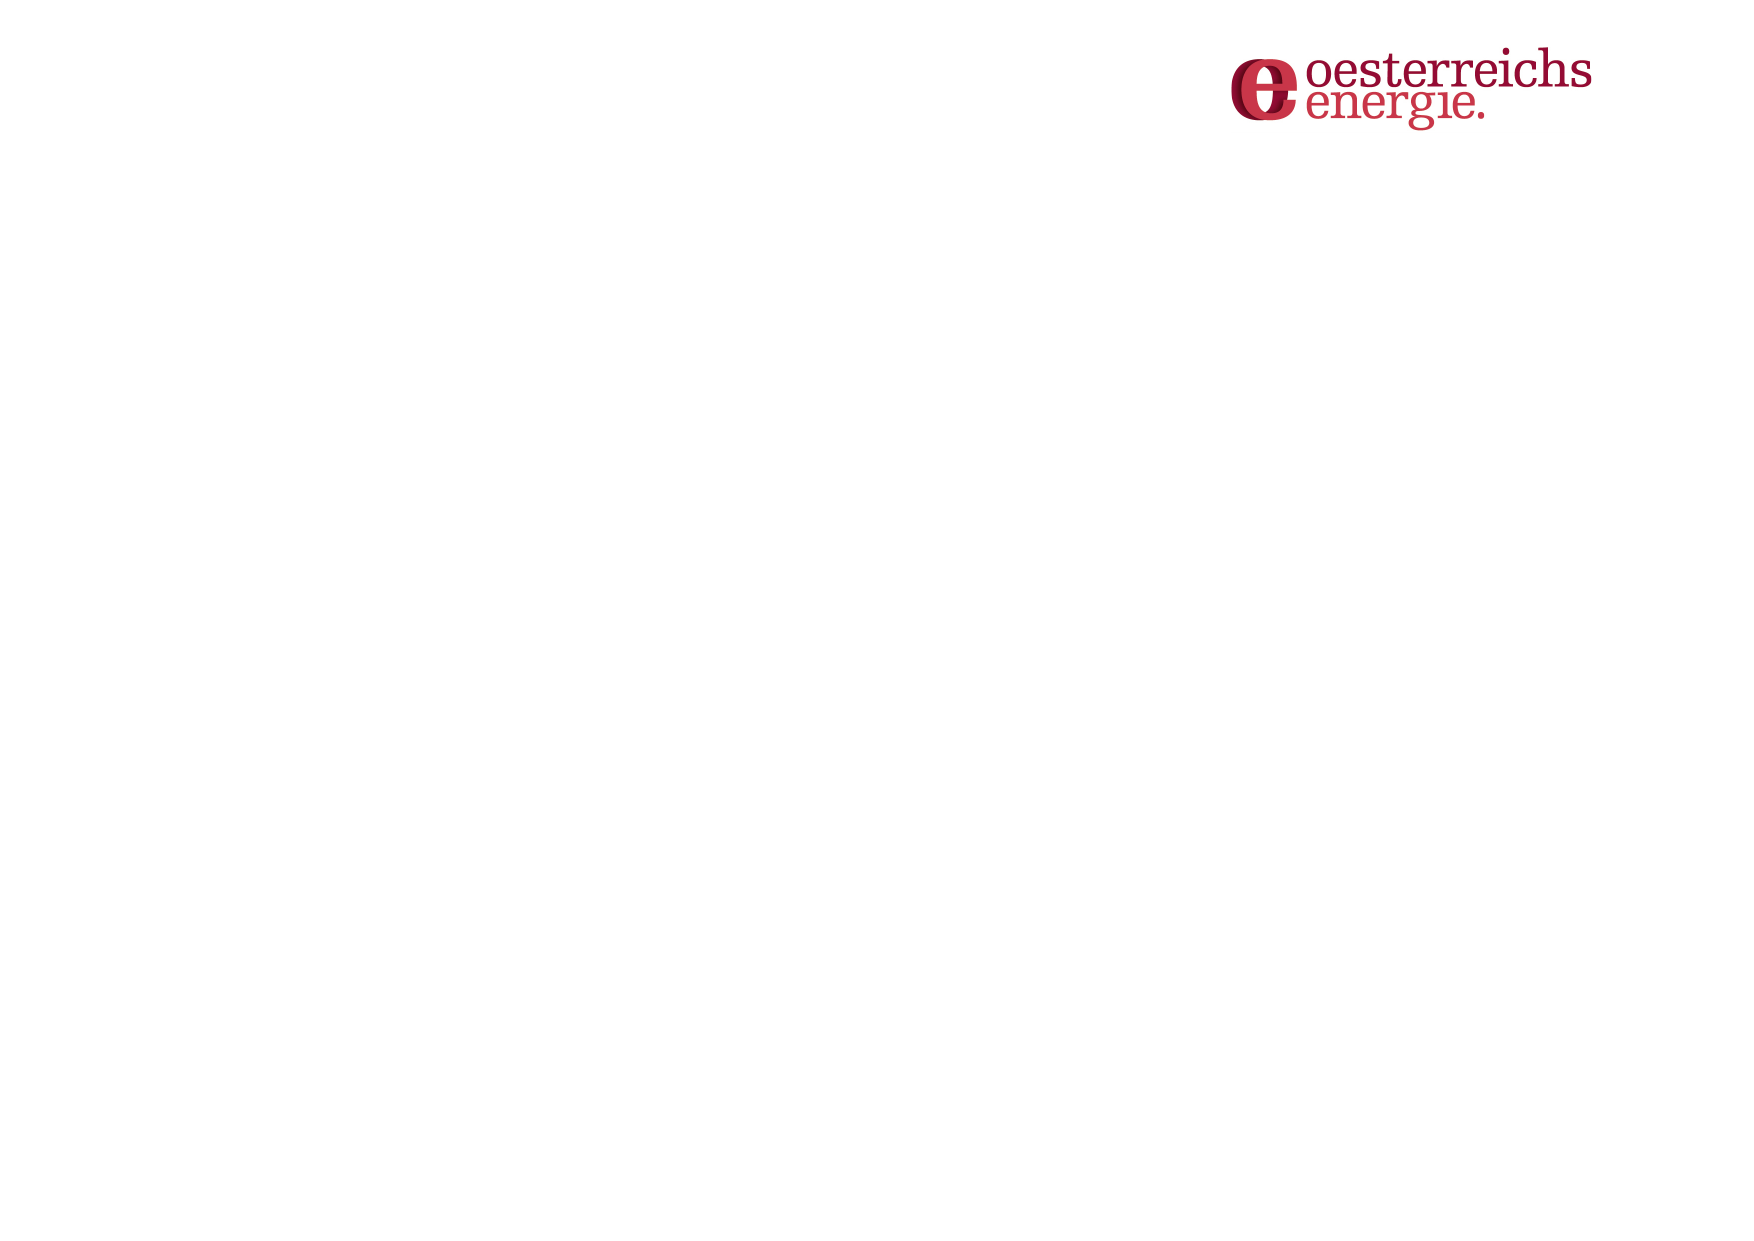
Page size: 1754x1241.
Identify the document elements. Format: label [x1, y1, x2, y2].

picture [1231, 47, 1592, 133]
